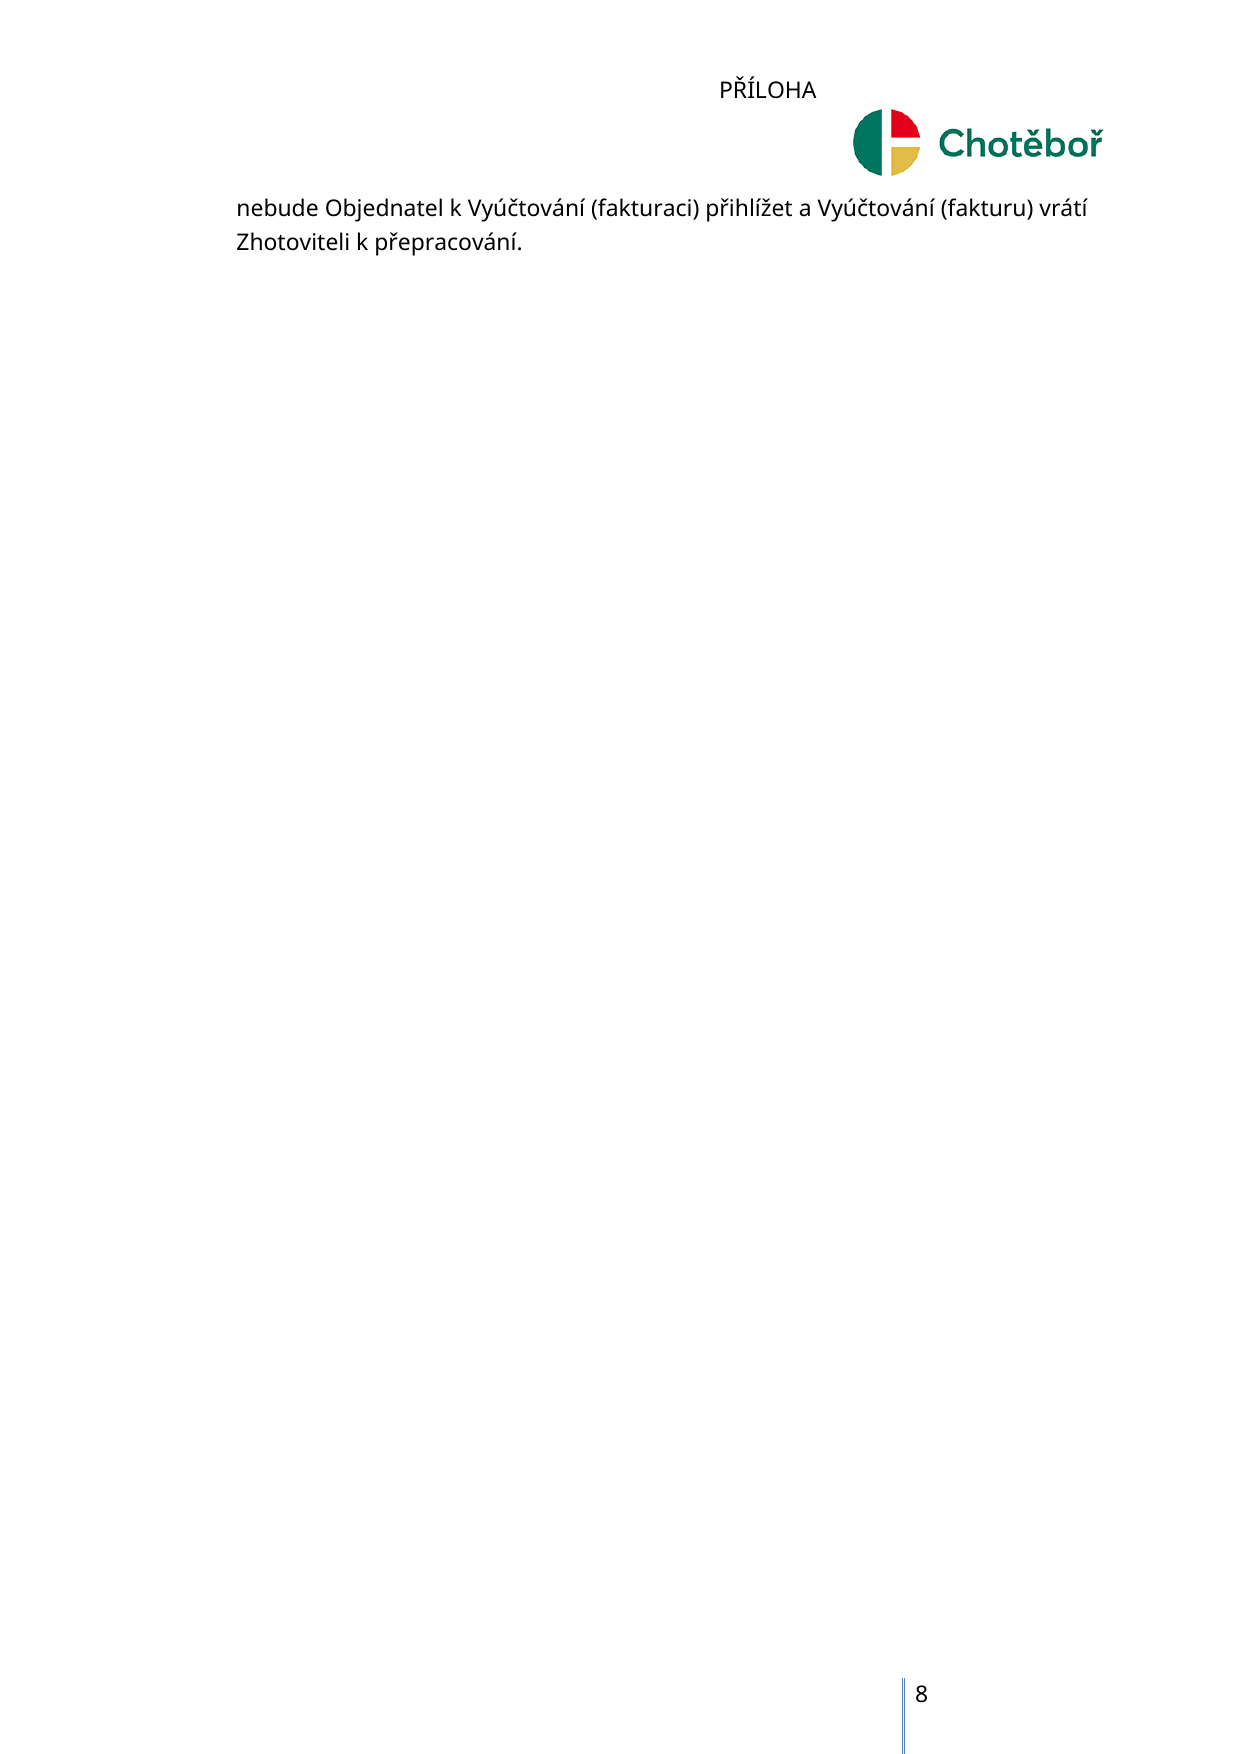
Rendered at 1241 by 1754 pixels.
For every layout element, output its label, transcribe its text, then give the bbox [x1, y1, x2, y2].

picture [846, 103, 1108, 178]
